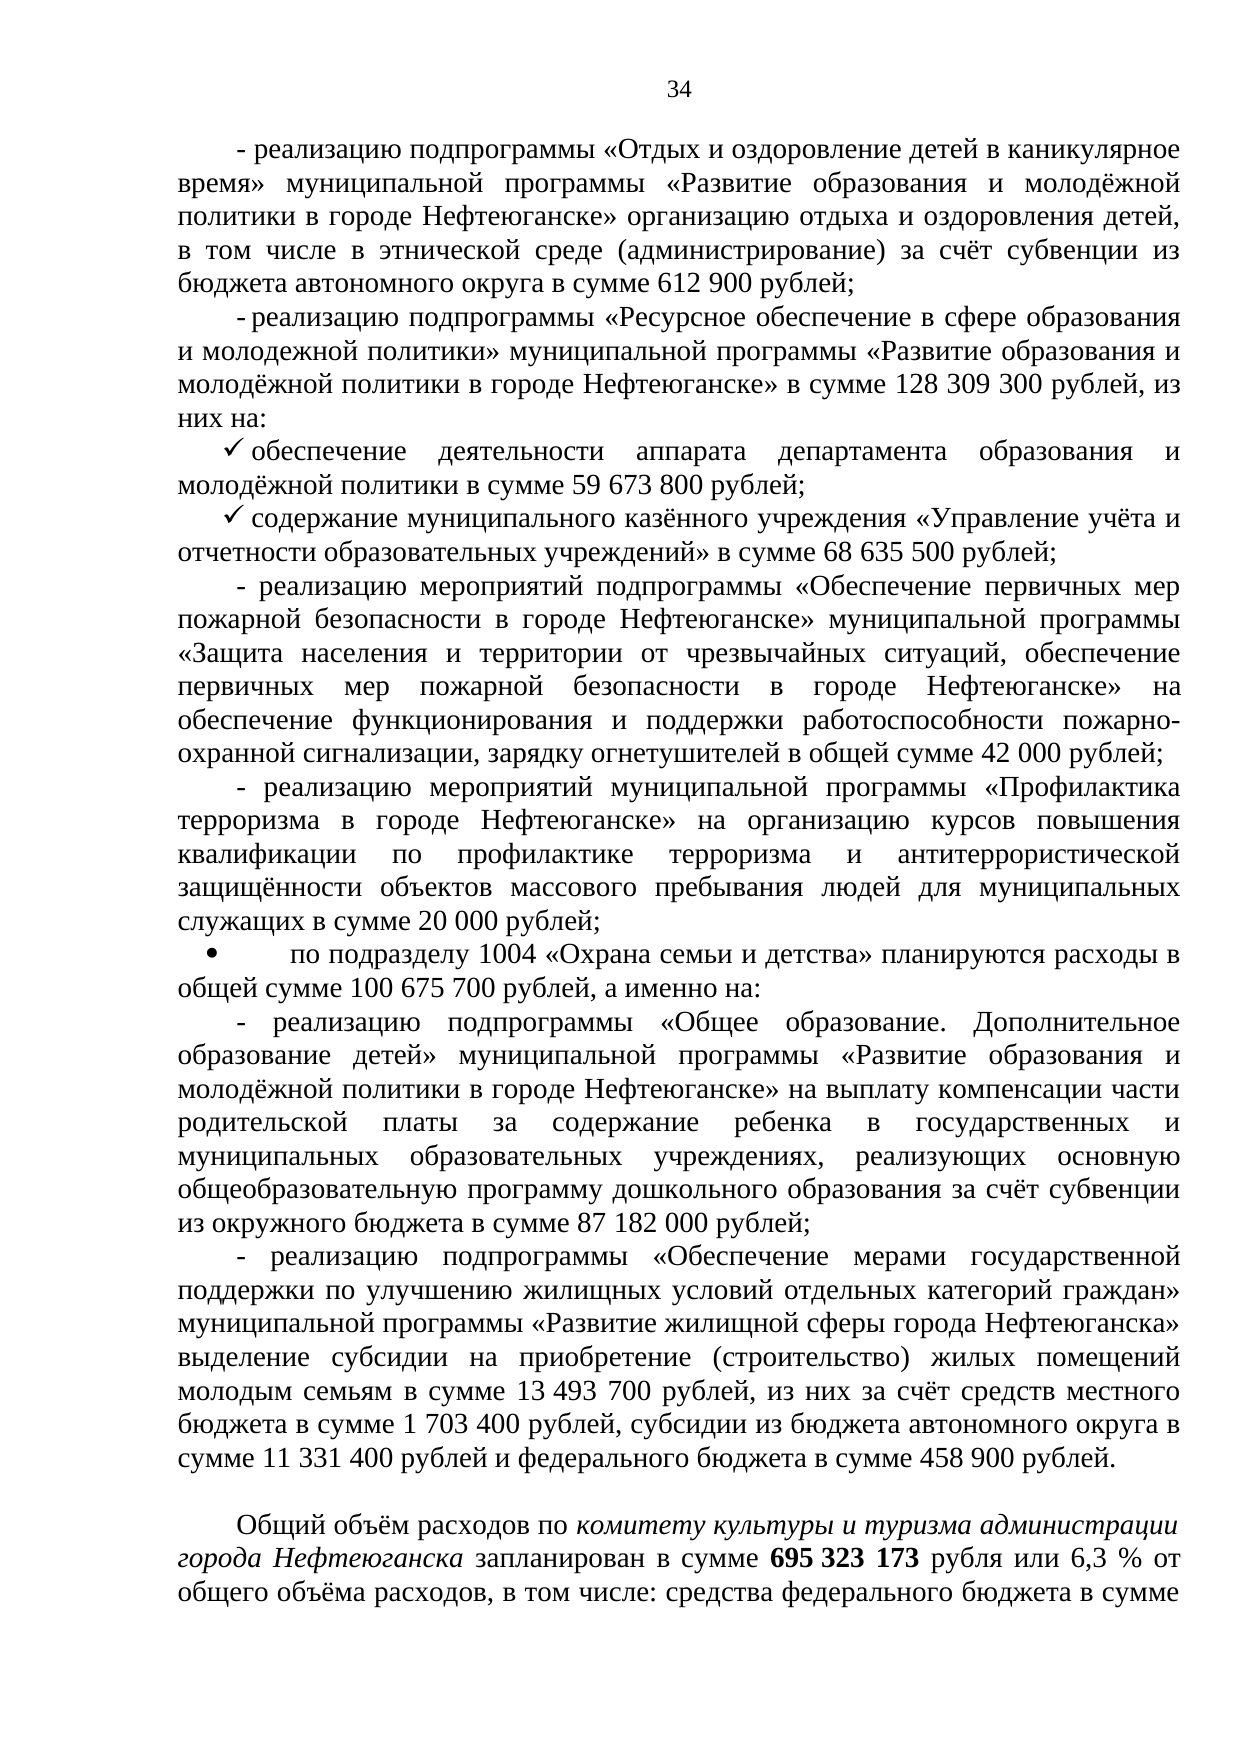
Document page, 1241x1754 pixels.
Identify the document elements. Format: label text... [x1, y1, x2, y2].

text - реализацию подпрограммы «Общее образование. Дополнительное образование детей» муниципальной программы «Развитие образования и молодёжной политики в городе Нефтеюганске» на выплату компенсации части родительской платы за содержание ребенка в государственных и муниципальных образовательных учреждениях, реализующих основную общеобразовательную программу дошкольного образования за счёт субвенции из окружного бюджета в сумме 87 182 000 рублей; [177, 1004, 1181, 1238]
text - реализацию мероприятий подпрограммы «Обеспечение первичных мер пожарной безопасности в городе Нефтеюганске» муниципальной программы «Защита населения и территории от чрезвычайных ситуаций, обеспечение первичных мер пожарной безопасности в городе Нефтеюганске» на обеспечение функционирования и поддержки работоспособности пожарно-охранной сигнализации, зарядку огнетушителей в общей сумме 42 000 рублей; [177, 568, 1181, 769]
list по подразделу 1004 «Охрана семьи и детства» планируются расходы в общей сумме 100 675 700 рублей, а именно на: [177, 937, 1181, 1004]
text - реализацию подпрограммы «Отдых и оздоровление детей в каникулярное время» муниципальной программы «Развитие образования и молодёжной политики в городе Нефтеюганске» организацию отдыха и оздоровления детей, в том числе в этнической среде (администрирование) за счёт субвенции из бюджета автономного округа в сумме 612 900 рублей; [177, 131, 1181, 299]
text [177, 1507, 1181, 1607]
list содержание муниципального казённого учреждения «Управление учёта и отчетности образовательных учреждений» в сумме 68 635 500 рублей; [177, 500, 1181, 568]
list обеспечение деятельности аппарата департамента образования и молодёжной политики в сумме 59 673 800 рублей; [177, 433, 1181, 500]
list реализацию подпрограммы «Ресурсное обеспечение в сфере образования и молодежной политики» муниципальной программы «Развитие образования и молодёжной политики в городе Нефтеюганске» в сумме 128 309 300 рублей, из них на: [177, 299, 1181, 433]
text - реализацию мероприятий муниципальной программы «Профилактика терроризма в городе Нефтеюганске» на организацию курсов повышения квалификации по профилактике терроризма и антитеррористической защищённости объектов массового пребывания людей для муниципальных служащих в сумме 20 000 рублей; [177, 769, 1181, 937]
text - реализацию подпрограммы «Обеспечение мерами государственной поддержки по улучшению жилищных условий отдельных категорий граждан» муниципальной программы «Развитие жилищной сферы города Нефтеюганска» выделение субсидии на приобретение (строительство) жилых помещений молодым семьям в сумме 13 493 700 рублей, из них за счёт средств местного бюджета в сумме 1 703 400 рублей, субсидии из бюджета автономного округа в сумме 11 331 400 рублей и федерального бюджета в сумме 458 900 рублей. [177, 1238, 1181, 1473]
